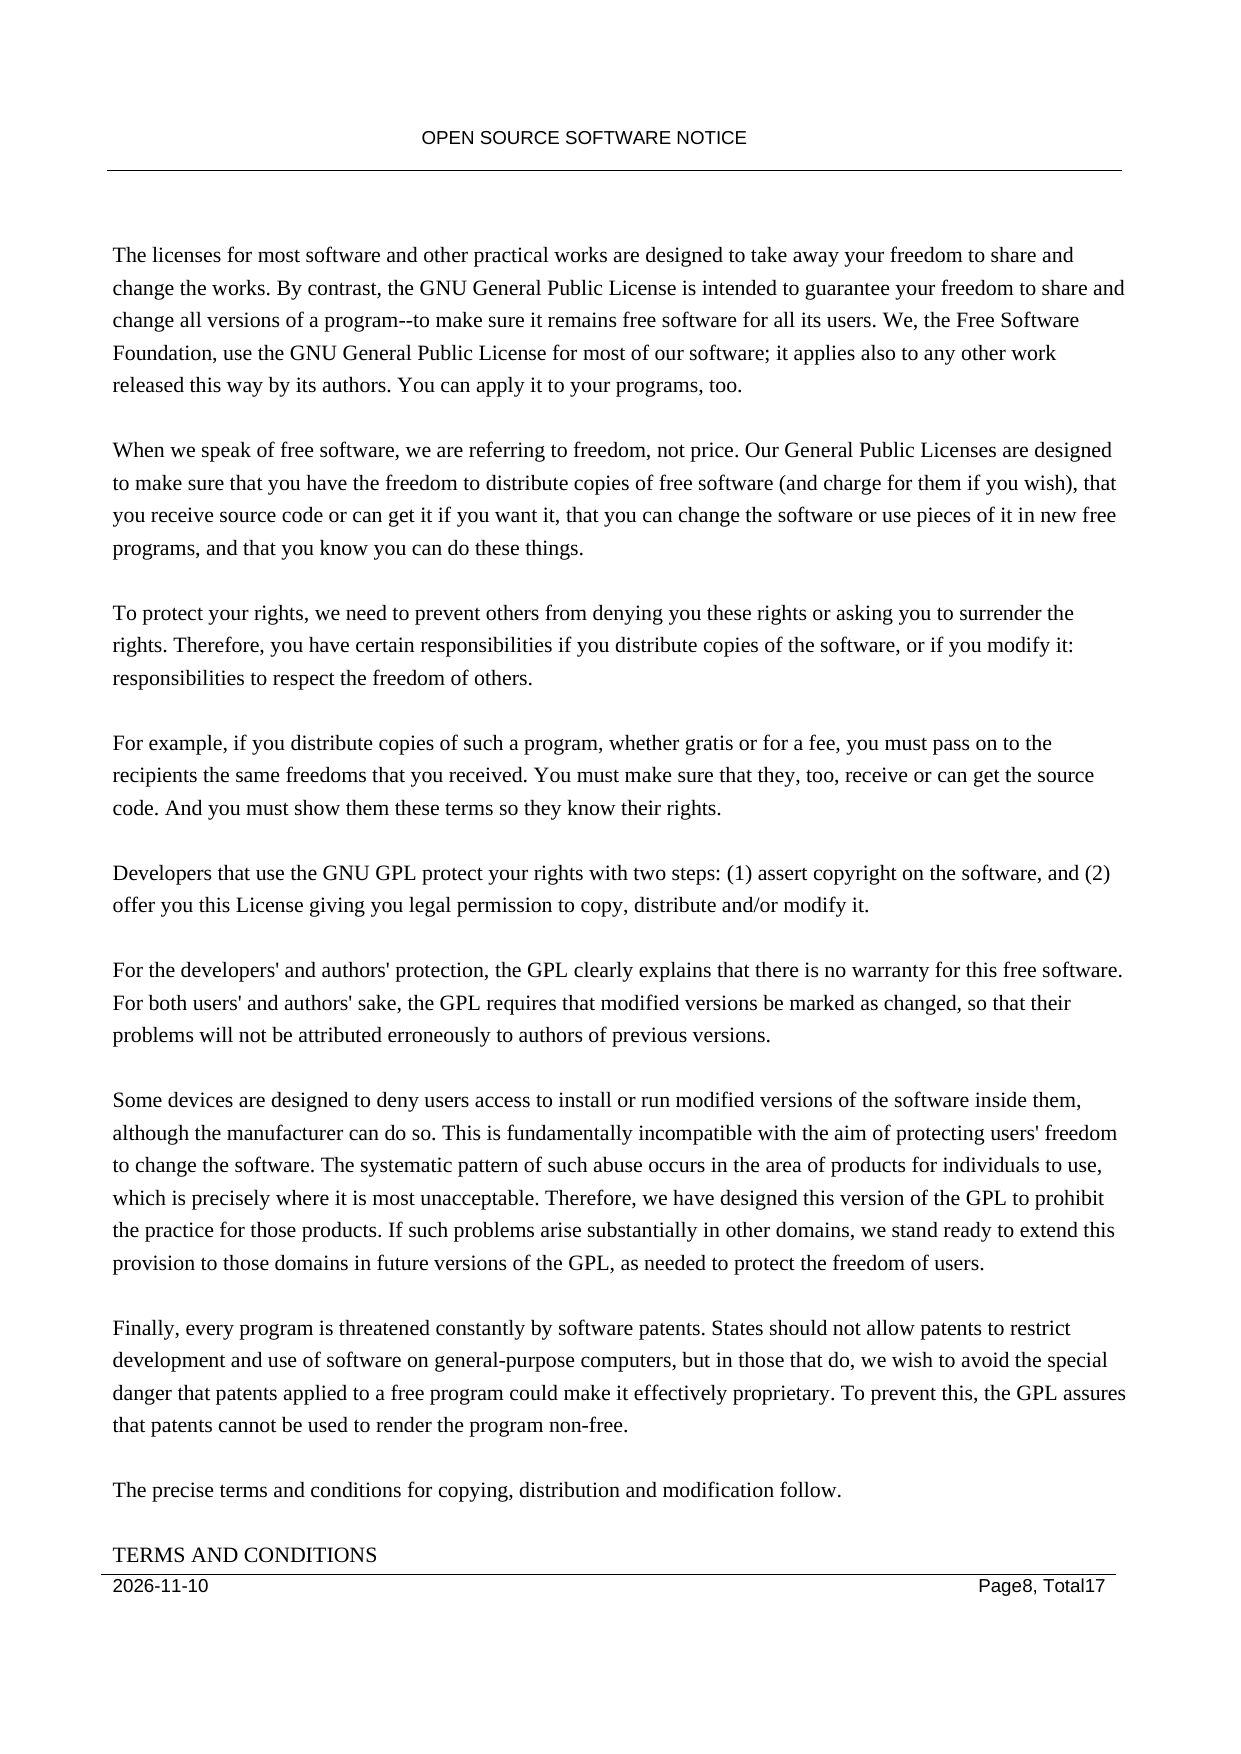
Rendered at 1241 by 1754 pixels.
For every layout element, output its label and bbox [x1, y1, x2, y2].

text [112, 206, 1128, 1571]
